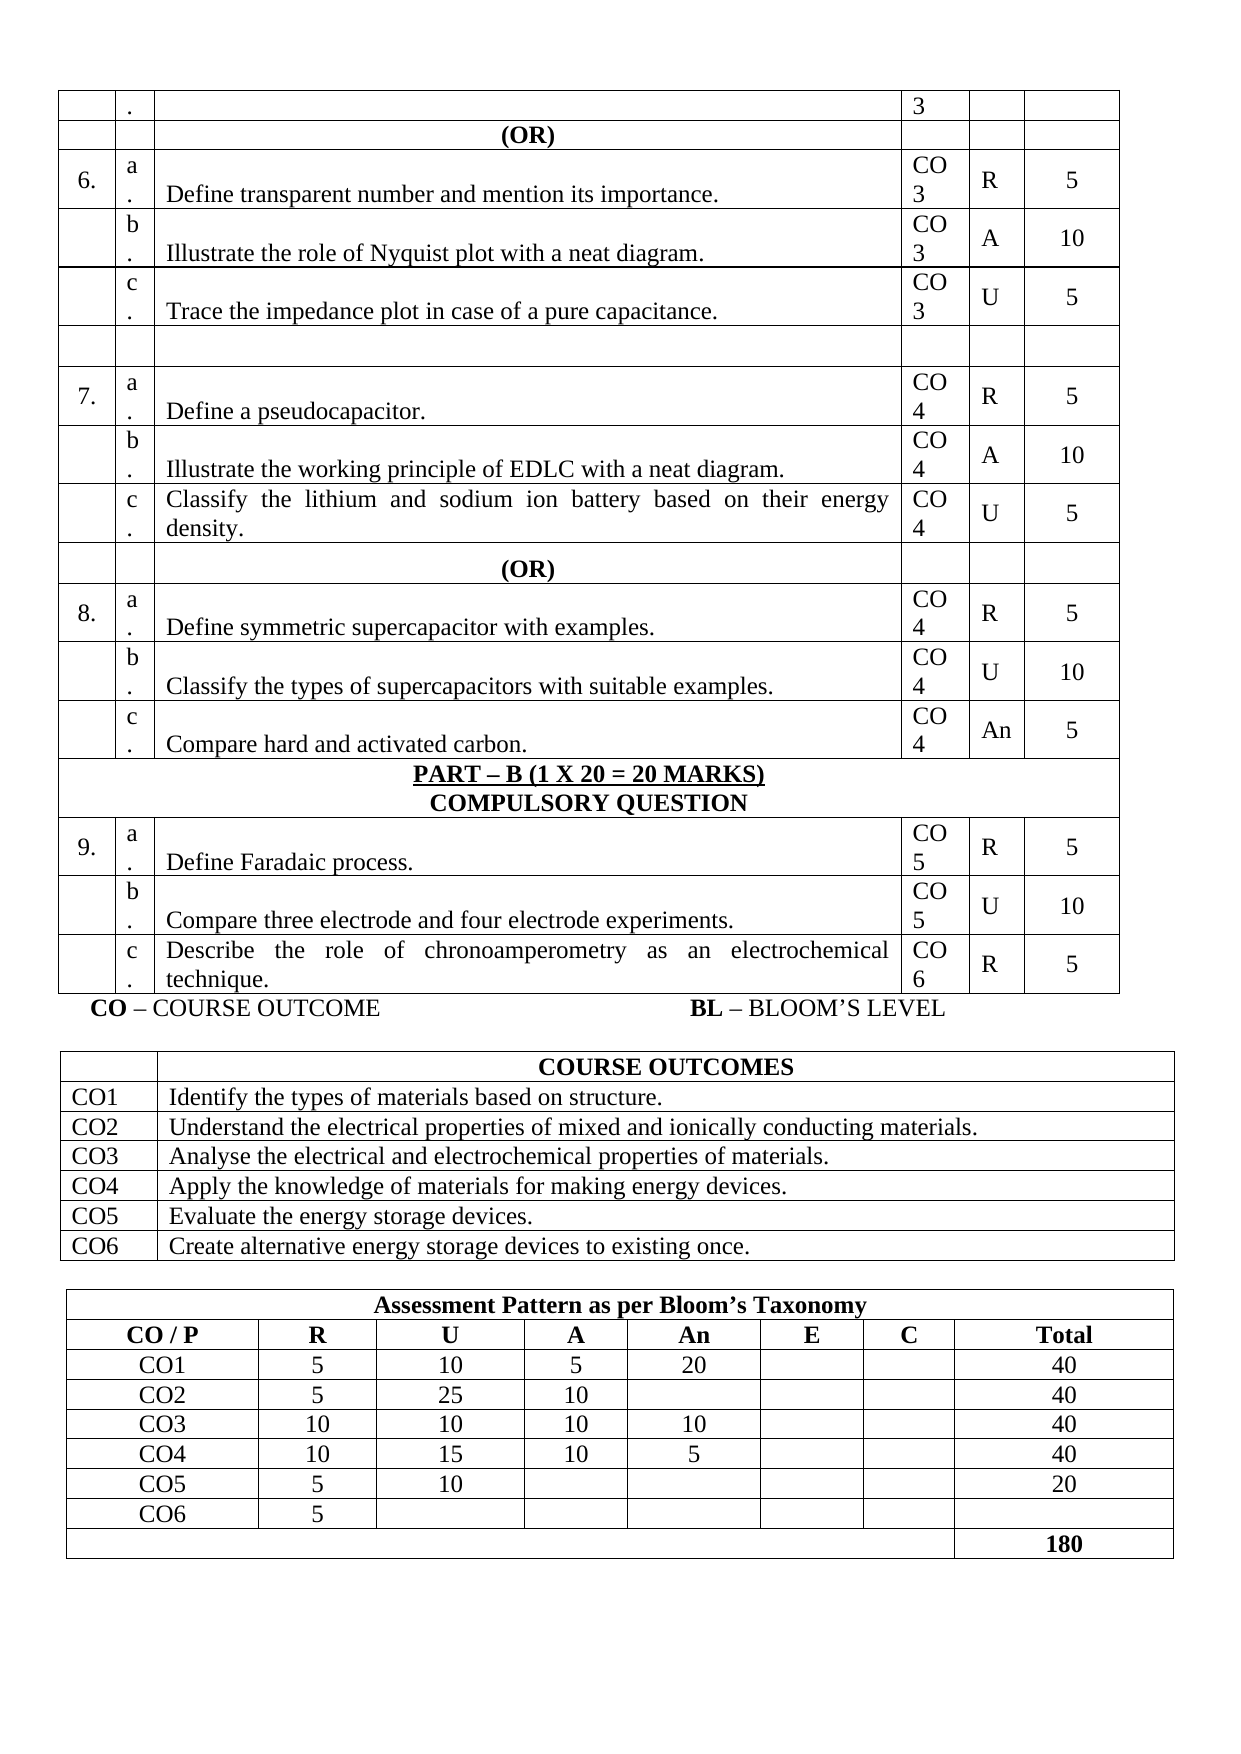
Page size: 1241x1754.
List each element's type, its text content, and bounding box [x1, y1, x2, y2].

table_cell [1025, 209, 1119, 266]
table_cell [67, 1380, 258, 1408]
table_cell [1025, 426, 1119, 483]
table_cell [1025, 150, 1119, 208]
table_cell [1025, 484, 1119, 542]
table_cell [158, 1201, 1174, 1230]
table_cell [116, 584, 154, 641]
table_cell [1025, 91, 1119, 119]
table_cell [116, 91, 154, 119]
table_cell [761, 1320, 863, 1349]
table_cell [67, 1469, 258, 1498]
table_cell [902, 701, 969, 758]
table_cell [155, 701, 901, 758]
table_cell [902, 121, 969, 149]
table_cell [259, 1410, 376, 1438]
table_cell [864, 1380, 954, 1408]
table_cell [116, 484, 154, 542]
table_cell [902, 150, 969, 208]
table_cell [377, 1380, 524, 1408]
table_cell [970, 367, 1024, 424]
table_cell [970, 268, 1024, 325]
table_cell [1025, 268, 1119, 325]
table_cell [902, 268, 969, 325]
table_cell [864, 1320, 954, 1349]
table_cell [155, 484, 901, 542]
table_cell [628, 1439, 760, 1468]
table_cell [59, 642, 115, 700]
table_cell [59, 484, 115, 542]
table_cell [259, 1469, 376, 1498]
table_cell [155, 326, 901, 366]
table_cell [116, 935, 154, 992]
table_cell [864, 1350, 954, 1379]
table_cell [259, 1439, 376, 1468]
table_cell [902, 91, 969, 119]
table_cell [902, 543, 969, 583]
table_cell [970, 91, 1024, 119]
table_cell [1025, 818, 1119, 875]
text CO – COURSE OUTCOME BL – BLOOM’S LEVEL [90, 993, 1150, 1022]
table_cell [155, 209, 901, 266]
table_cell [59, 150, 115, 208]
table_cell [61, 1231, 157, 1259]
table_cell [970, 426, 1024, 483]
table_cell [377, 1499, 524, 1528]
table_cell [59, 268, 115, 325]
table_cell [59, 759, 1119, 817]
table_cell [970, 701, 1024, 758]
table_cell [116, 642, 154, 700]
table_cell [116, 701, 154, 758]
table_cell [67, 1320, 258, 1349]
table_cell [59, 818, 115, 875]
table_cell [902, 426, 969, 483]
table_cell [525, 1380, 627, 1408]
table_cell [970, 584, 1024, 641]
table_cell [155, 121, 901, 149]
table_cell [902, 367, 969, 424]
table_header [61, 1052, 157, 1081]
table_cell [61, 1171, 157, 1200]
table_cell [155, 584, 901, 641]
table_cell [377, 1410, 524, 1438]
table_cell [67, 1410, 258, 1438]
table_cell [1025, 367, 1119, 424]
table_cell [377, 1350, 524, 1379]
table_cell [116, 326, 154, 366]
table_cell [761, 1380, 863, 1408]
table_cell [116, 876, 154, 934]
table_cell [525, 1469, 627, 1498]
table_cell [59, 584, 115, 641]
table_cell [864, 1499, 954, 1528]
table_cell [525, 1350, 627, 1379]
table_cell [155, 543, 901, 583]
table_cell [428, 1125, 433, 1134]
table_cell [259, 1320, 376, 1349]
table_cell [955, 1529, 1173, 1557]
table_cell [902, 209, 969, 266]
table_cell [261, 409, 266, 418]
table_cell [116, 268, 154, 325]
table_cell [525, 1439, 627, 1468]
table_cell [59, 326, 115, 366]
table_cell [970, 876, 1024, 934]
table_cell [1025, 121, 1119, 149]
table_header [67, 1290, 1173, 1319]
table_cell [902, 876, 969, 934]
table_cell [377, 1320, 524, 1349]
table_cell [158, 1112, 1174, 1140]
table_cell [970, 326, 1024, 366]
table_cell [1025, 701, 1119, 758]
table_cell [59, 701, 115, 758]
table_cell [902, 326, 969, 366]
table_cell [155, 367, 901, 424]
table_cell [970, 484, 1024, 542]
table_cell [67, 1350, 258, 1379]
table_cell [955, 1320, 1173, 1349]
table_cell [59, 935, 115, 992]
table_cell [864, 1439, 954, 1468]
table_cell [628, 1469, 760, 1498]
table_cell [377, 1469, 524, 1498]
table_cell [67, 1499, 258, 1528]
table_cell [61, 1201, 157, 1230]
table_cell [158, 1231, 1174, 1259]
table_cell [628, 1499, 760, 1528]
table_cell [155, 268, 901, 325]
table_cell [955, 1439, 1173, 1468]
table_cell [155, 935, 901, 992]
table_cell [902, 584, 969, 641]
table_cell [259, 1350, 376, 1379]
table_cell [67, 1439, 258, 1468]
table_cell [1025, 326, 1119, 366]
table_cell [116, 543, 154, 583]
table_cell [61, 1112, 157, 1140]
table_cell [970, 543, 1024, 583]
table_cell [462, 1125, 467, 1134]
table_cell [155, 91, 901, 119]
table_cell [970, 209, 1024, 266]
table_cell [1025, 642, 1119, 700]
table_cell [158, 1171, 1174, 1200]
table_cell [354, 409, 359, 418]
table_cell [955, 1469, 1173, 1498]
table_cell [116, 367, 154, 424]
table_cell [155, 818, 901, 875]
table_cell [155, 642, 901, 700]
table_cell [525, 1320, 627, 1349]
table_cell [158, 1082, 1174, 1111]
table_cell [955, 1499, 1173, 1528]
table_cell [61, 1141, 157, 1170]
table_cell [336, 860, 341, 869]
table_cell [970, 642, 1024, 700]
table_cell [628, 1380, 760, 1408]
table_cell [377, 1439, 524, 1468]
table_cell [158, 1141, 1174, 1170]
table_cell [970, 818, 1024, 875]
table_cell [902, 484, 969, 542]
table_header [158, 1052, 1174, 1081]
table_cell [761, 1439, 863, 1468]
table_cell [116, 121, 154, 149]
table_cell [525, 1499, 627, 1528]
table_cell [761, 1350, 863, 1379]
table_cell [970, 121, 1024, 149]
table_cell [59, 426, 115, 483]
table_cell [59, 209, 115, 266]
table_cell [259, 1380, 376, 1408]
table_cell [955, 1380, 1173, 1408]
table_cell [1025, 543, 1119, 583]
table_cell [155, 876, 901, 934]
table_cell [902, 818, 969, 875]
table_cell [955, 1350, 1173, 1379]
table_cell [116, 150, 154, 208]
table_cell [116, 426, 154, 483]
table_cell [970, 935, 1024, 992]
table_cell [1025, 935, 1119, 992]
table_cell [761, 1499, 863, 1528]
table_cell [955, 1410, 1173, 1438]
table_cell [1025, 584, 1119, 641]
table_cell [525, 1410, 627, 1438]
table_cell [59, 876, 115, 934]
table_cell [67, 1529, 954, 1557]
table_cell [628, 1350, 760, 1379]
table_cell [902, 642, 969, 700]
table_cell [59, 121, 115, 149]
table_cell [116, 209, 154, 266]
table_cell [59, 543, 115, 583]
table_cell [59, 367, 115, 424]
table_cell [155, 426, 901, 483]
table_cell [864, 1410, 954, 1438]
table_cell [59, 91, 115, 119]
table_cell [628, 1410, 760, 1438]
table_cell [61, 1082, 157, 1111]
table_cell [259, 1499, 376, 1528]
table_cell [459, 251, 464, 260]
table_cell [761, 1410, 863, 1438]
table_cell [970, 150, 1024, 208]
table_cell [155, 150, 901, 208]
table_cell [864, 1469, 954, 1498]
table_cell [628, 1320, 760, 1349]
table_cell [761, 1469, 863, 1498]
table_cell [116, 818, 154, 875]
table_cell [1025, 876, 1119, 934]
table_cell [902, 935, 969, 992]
